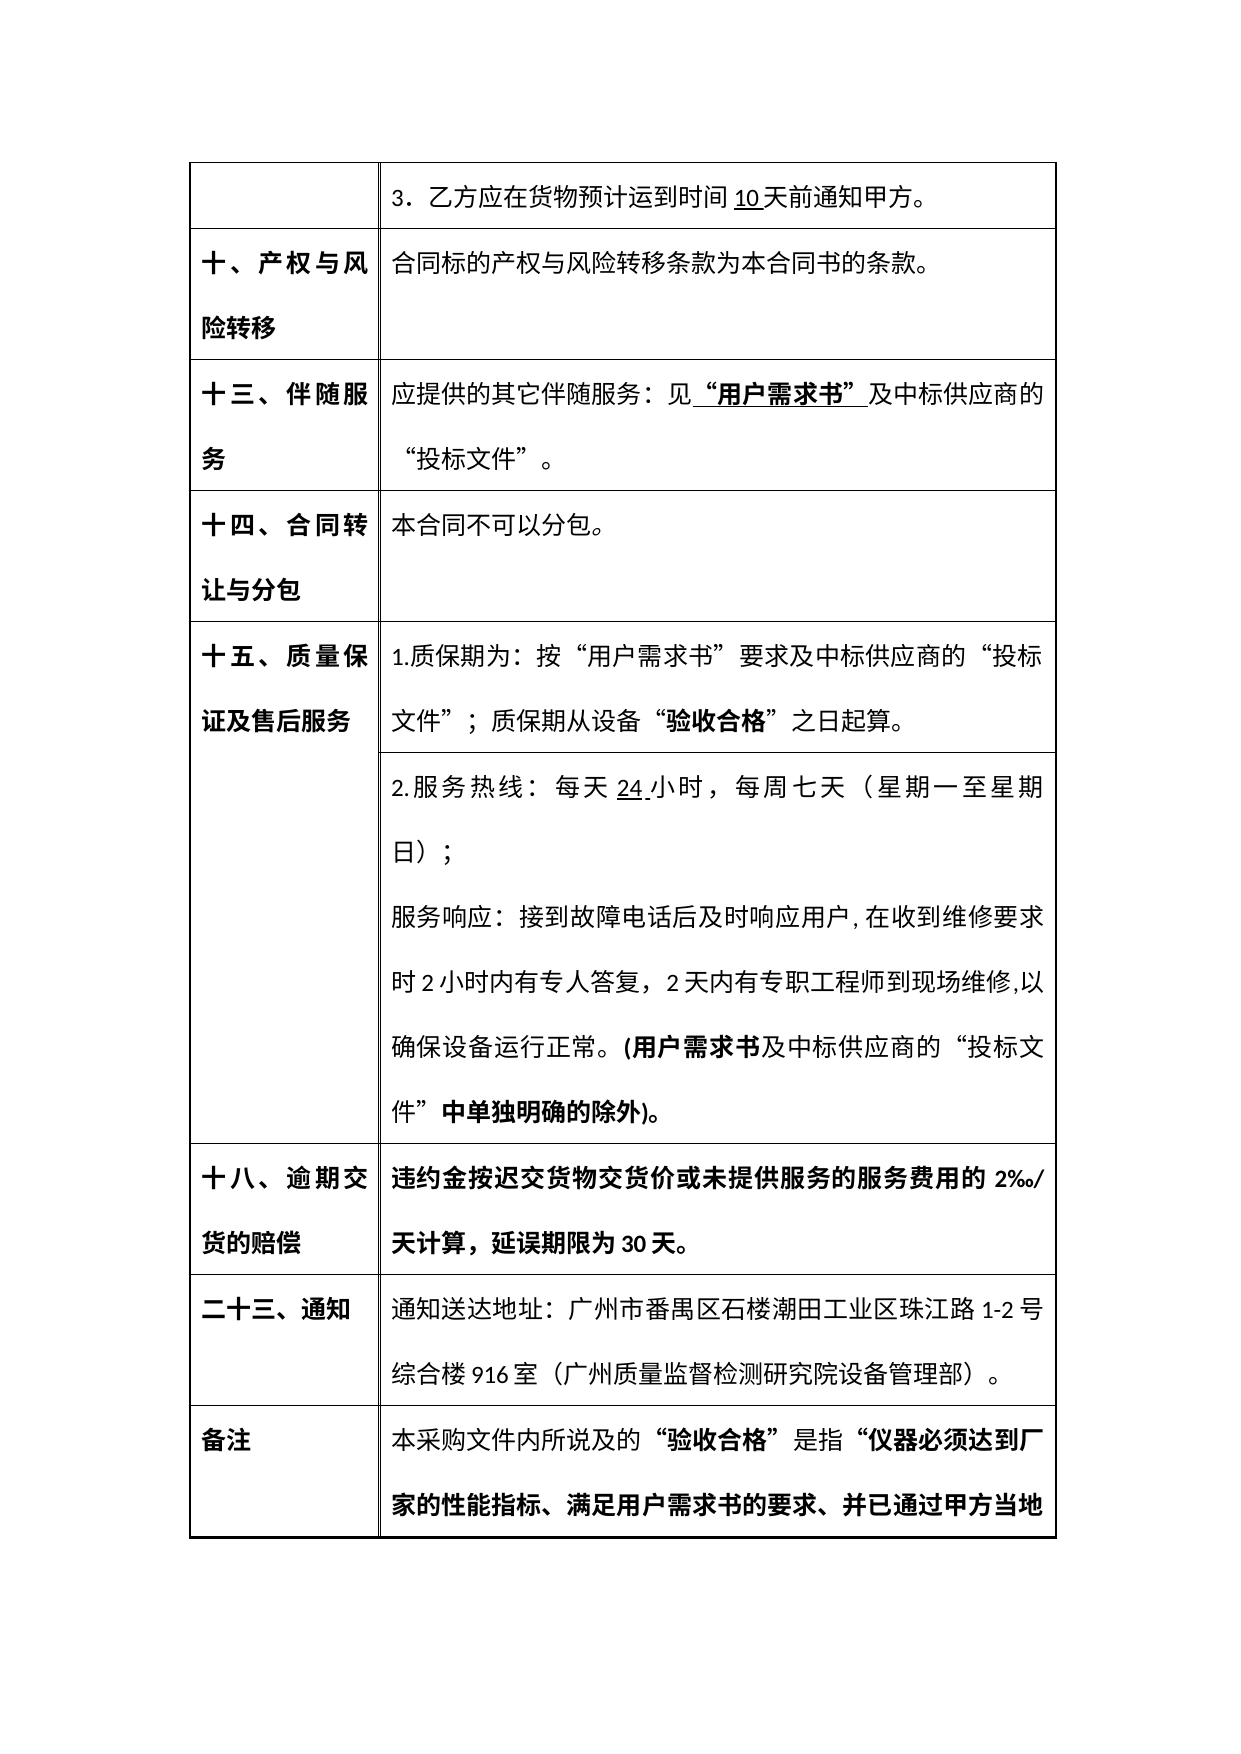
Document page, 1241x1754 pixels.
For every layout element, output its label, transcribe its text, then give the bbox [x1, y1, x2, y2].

table_cell 十三、伴随服务 [191, 360, 378, 490]
table_cell 十八、逾期交货的赔偿 [191, 1144, 378, 1274]
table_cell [381, 1406, 1055, 1536]
table_cell 1.质保期为：按“用户需求书”要求及中标供应商的“投标文件”；质保期从设备“验收合格”之日起算。 [381, 622, 1055, 752]
table_cell 十、产权与风险转移 [191, 229, 378, 359]
table_cell 十四、合同转让与分包 [191, 491, 378, 621]
table_cell 应提供的其它伴随服务：见“用户需求书”及中标供应商的“投标文件”。 [381, 360, 1055, 490]
table_cell 违约金按迟交货物交货价或未提供服务的服务费用的2‰/天计算，延误期限为30天。 [381, 1144, 1055, 1274]
table_cell 二十三、通知 [191, 1275, 378, 1405]
table_cell 3．乙方应在货物预计运到时间10天前通知甲方。 [381, 163, 1055, 228]
table_cell 通知送达地址：广州市番禺区石楼潮田工业区珠江路1-2号综合楼916室（广州质量监督检测研究院设备管理部）。 [381, 1275, 1055, 1405]
table_cell 合同标的产权与风险转移条款为本合同书的条款。 [381, 229, 1055, 359]
table_cell 本合同不可以分包。 [381, 491, 1055, 621]
table_cell 2.服务热线：每天24小时，每周七天（星期一至星期日）； 服务响应：接到故障电话后及时响应用户, 在收到维修要求时2小时内有专人答复，2天内有专职工程师到现场维修,以确保设备运行正常。(用户需求书及中标供应商的“投标文件”中单独明确的除外)。 [381, 753, 1055, 1143]
table_cell 十五、质量保证及售后服务 [191, 622, 378, 1143]
table_cell 备注 [191, 1406, 378, 1536]
